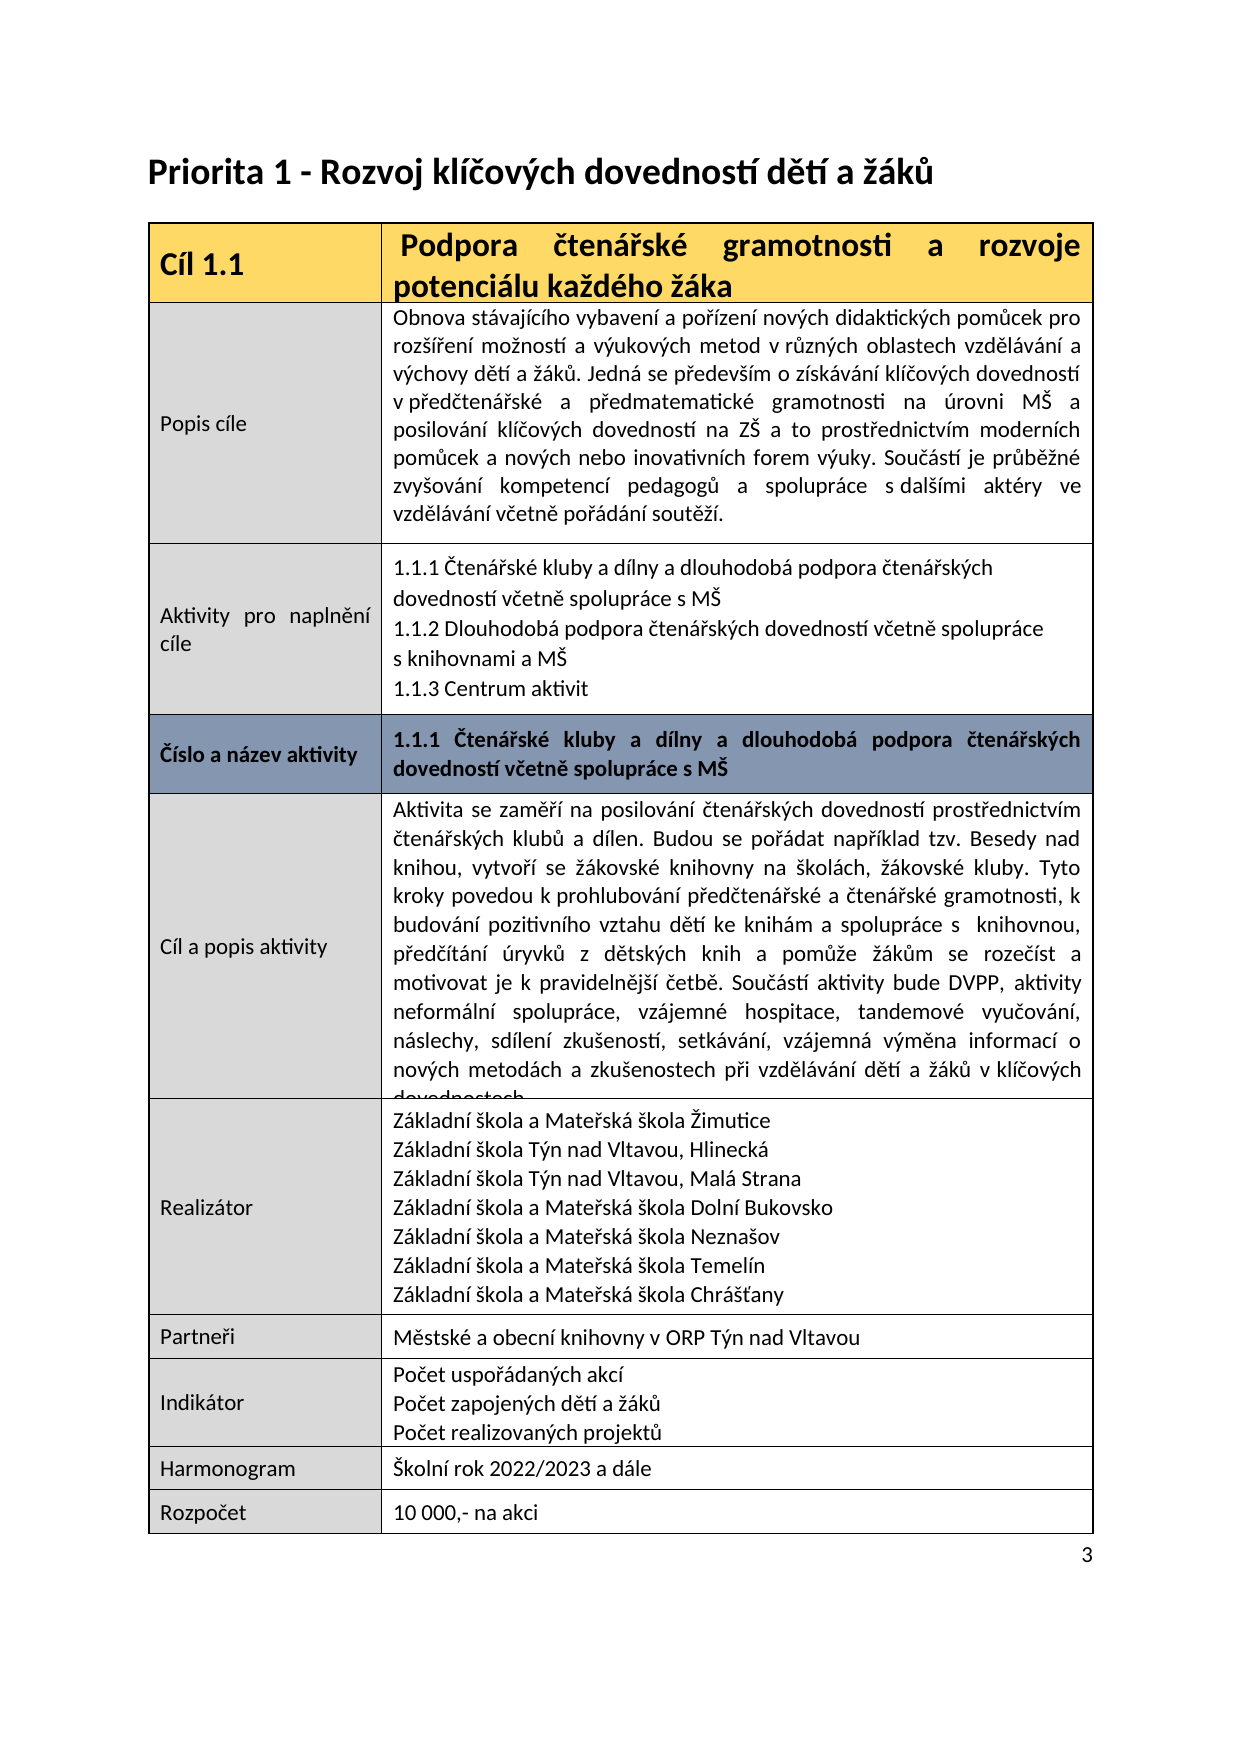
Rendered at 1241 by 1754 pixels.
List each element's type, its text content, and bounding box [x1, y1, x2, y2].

table_cell 1.1.1 Čtenářské kluby a dílny a dlouhodobá podpora čtenářských dovedností včetně spolupráce s MŠ 1.1.2 Dlouhodobá podpora čtenářských dovedností včetně spolupráce s knihovnami a MŠ 1.1.3 Centrum aktivit [382, 544, 1092, 714]
table_cell 1.1.1 Čtenářské kluby a dílny a dlouhodobá podpora čtenářských dovedností včetně spolupráce s MŠ [382, 715, 1092, 793]
table_cell Školní rok 2022/2023 a dále [382, 1447, 1092, 1489]
table_cell Obnova stávajícího vybavení a pořízení nových didaktických pomůcek pro rozšíření možností a výukových metod v různých oblastech vzdělávání a výchovy dětí a žáků. Jedná se především o získávání klíčových dovedností v předčtenářské a předmatematické gramotnosti na úrovni MŠ a posilování klíčových dovedností na ZŠ a to prostřednictvím moderních pomůcek a nových nebo inovativních forem výuky. Součástí je průběžné zvyšování kompetencí pedagogů a spolupráce s dalšími aktéry ve vzdělávání včetně pořádání soutěží. [382, 303, 1092, 543]
table_cell Popis cíle [150, 303, 381, 543]
table_cell Partneři [150, 1315, 381, 1358]
table_header Podpora čtenářské gramotnosti a rozvoje potenciálu každého žáka [382, 224, 1092, 302]
table_cell Základní škola a Mateřská škola Žimutice Základní škola Týn nad Vltavou, Hlinecká Základní škola Týn nad Vltavou, Malá Strana Základní škola a Mateřská škola Dolní Bukovsko Základní škola a Mateřská škola Neznašov Základní škola a Mateřská škola Temelín Základní škola a Mateřská škola Chrášťany [382, 1099, 1092, 1314]
table_cell Indikátor [150, 1359, 381, 1446]
table_cell Počet uspořádaných akcí Počet zapojených dětí a žáků Počet realizovaných projektů [382, 1359, 1092, 1446]
table_cell Rozpočet [150, 1490, 381, 1533]
table_cell Harmonogram [150, 1447, 381, 1489]
table_cell 10 000,- na akci [382, 1490, 1092, 1533]
table_cell Městské a obecní knihovny v ORP Týn nad Vltavou [382, 1315, 1092, 1358]
subtitle Priorita 1 - Rozvoj klíčových dovedností dětí a žáků [148, 148, 1093, 193]
table_header Cíl 1.1 [150, 224, 381, 302]
table_cell Číslo a název aktivity [150, 715, 381, 793]
table_cell Cíl a popis aktivity [150, 794, 381, 1098]
table_cell Aktivity pro naplnění cíle [150, 544, 381, 714]
table_cell Realizátor [150, 1099, 381, 1314]
table_cell Aktivita se zaměří na posilování čtenářských dovedností prostřednictvím čtenářských klubů a dílen. Budou se pořádat například tzv. Besedy nad knihou, vytvoří se žákovské knihovny na školách, žákovské kluby. Tyto kroky povedou k prohlubování předčtenářské a čtenářské gramotnosti, k budování pozitivního vztahu dětí ke knihám a spolupráce s knihovnou, předčítání úryvků z dětských knih a pomůže žákům se rozečíst a motivovat je k pravidelnější četbě. Součástí aktivity bude DVPP, aktivity neformální spolupráce, vzájemné hospitace, tandemové vyučování, náslechy, sdílení zkušeností, setkávání, vzájemná výměna informací o nových metodách a zkušenostech při vzdělávání dětí a žáků v klíčových dovednostech. [382, 794, 1092, 1098]
